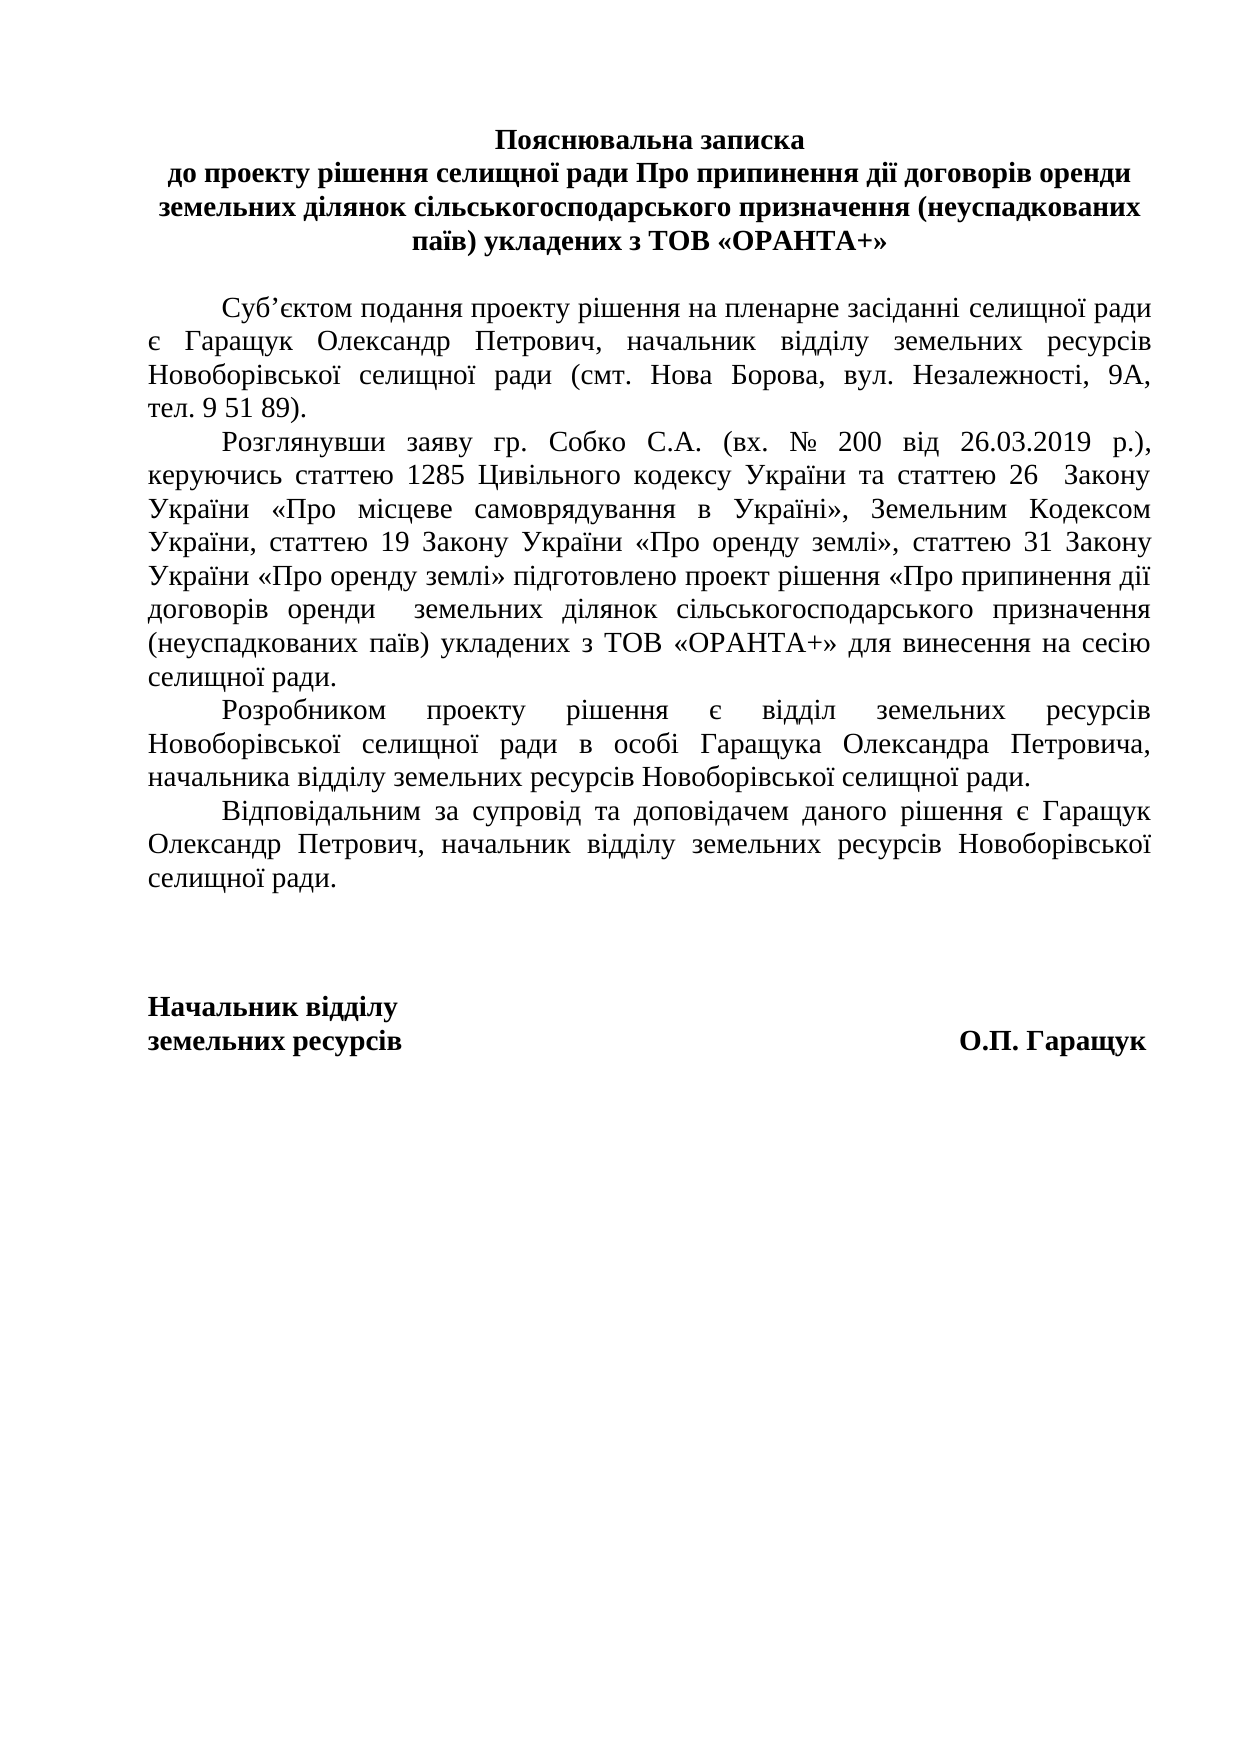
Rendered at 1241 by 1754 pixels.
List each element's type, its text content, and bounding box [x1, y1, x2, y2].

text Відповідальним за супровід та доповідачем даного рішення є Гаращук Олександр Петрович, начальник відділу земельних ресурсів Новоборівської селищної ради. [148, 793, 1152, 893]
text до проекту рішення селищної ради Про припинення дії договорів оренди земельних ділянок сільськогосподарського призначення (неуспадкованих паїв) укладених з ТОВ «ОРАНТА+» [148, 156, 1152, 256]
text Розробником проекту рішення є відділ земельних ресурсів Новоборівської селищної ради в особі Гаращука Олександра Петровича, начальника відділу земельних ресурсів Новоборівської селищної ради. [148, 692, 1152, 793]
text Розглянувши заяву гр. Собко С.А. (вх. № 200 від 26.03.2019 р.), керуючись статтею 1285 Цивільного кодексу України та статтею 26 Закону України «Про місцеве самоврядування в Україні», Земельним Кодексом України, статтею 19 Закону України «Про оренду землі», статтею 31 Закону України «Про оренду землі» підготовлено проект рішення «Про припинення дії договорів оренди земельних ділянок сільськогосподарського призначення (неуспадкованих паїв) укладених з ТОВ «ОРАНТА+» для винесення на сесію селищної ради. [148, 424, 1152, 692]
text Пояснювальна записка [148, 122, 1152, 156]
text земельних ресурсів О.П. Гаращук [148, 1023, 1152, 1056]
text Начальник відділу [148, 989, 1152, 1023]
text Суб’єктом подання проекту рішення на пленарне засіданні селищної ради є Гаращук Олександр Петрович, начальник відділу земельних ресурсів Новоборівської селищної ради (смт. Нова Борова, вул. Незалежності, 9А, тел. 9 51 89). [148, 290, 1152, 424]
